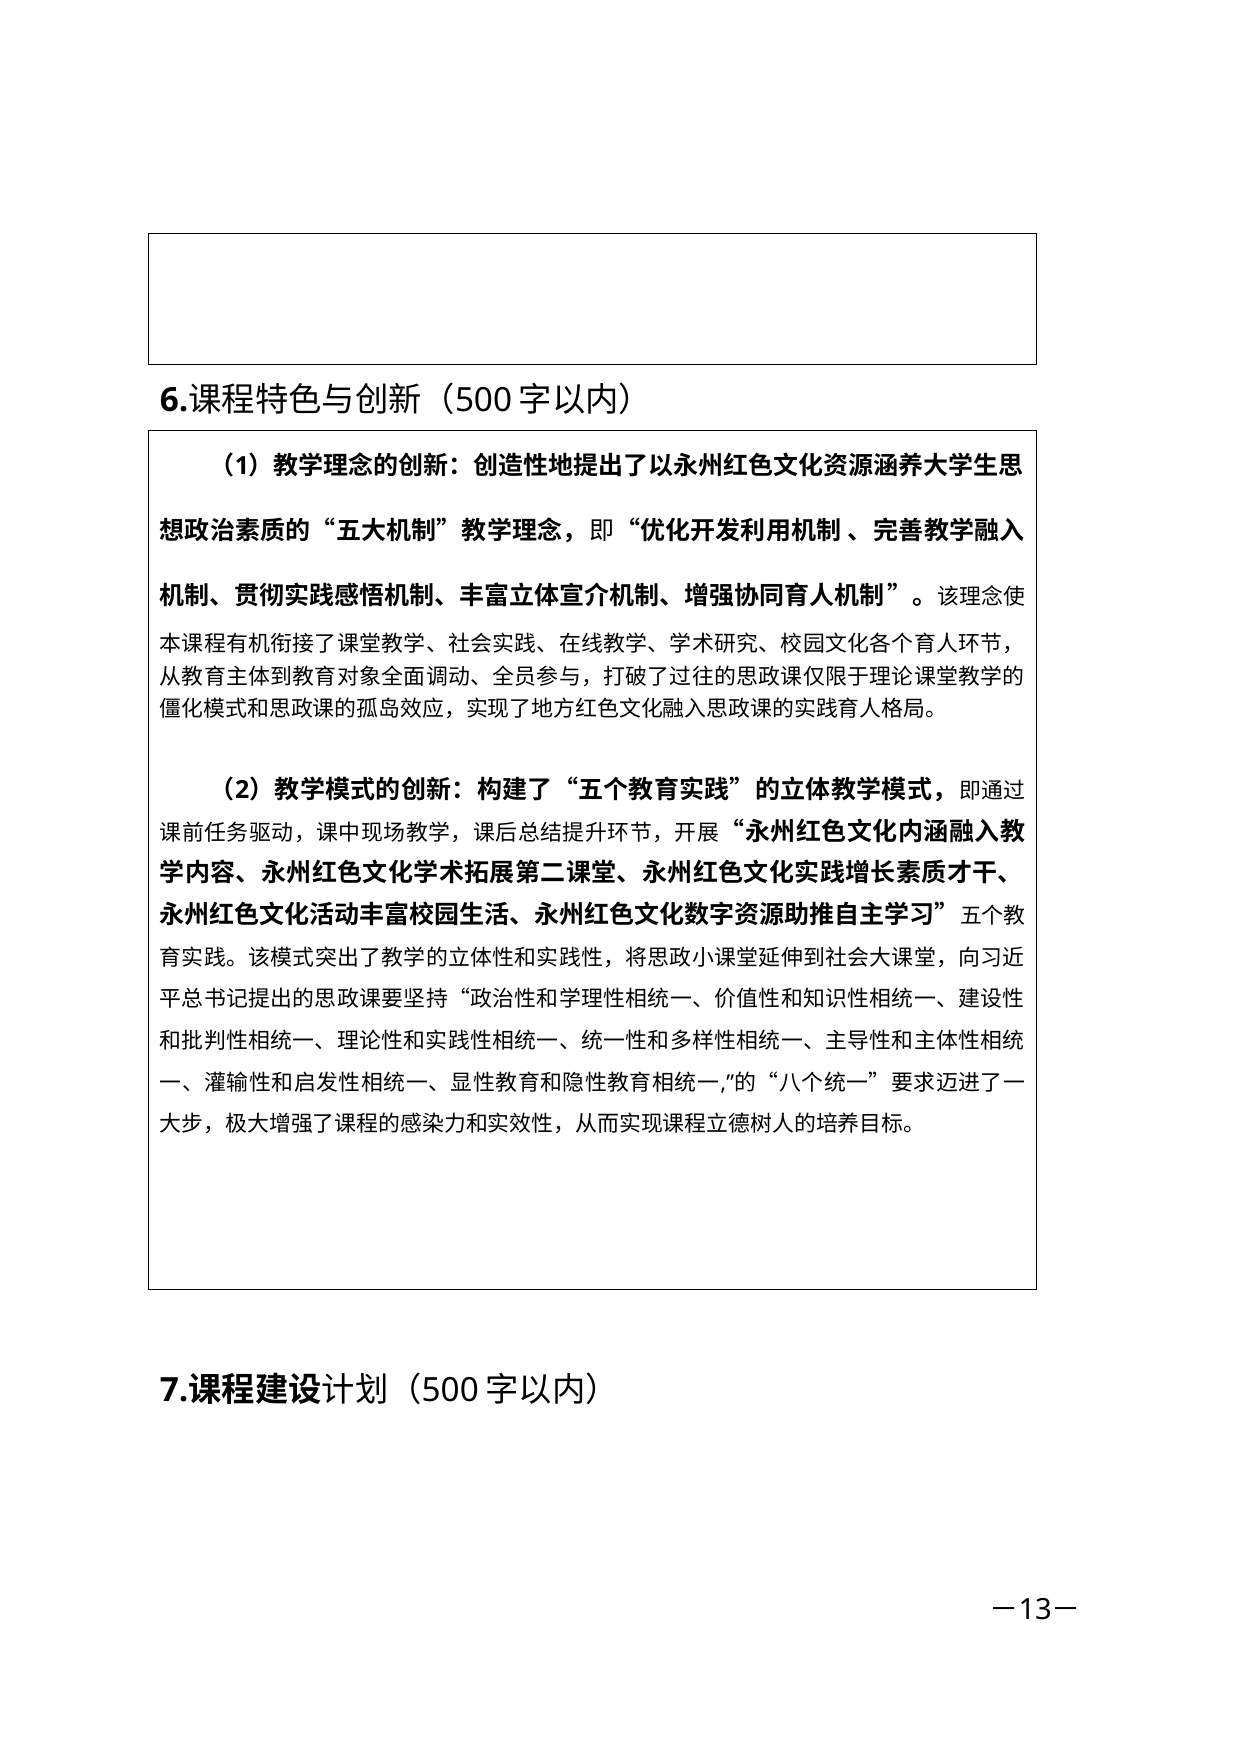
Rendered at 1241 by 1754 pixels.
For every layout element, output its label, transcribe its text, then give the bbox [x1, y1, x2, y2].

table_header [149, 234, 1036, 364]
text 7.课程建设计划（500字以内） [159, 1354, 1081, 1419]
table_header （1）教学理念的创新：创造性地提出了以永州红色文化资源涵养大学生思想政治素质的“五大机制”教学理念，即“优化开发利用机制 、完善教学融入机制、贯彻实践感悟机制、丰富立体宣介机制、增强协同育人机制”。该理念使本课程有机衔接了课堂教学、社会实践、在线教学、学术研究、校园文化各个育人环节，从教育主体到教育对象全面调动、全员参与，打破了过往的思政课仅限于理论课堂教学的僵化模式和思政课的孤岛效应，实现了地方红色文化融入思政课的实践育人格局。 （2）教学模式的创新：构建了“五个教育实践”的立体教学模式，即通过课前任务驱动，课中现场教学，课后总结提升环节，开展“永州红色文化内涵融入教学内容、永州红色文化学术拓展第二课堂、永州红色文化实践增长素质才干、永州红色文化活动丰富校园生活、永州红色文化数字资源助推自主学习”五个教育实践。该模式突出了教学的立体性和实践性，将思政小课堂延伸到社会大课堂，向习近平总书记提出的思政课要坚持“政治性和学理性相统一、价值性和知识性相统一、建设性和批判性相统一、理论性和实践性相统一、统一性和多样性相统一、主导性和主体性相统一、灌输性和启发性相统一、显性教育和隐性教育相统一,”的“八个统一”要求迈进了一大步，极大增强了课程的感染力和实效性，从而实现课程立德树人的培养目标。 [149, 431, 1036, 1288]
text 6.课程特色与创新（500字以内） [159, 365, 1081, 430]
